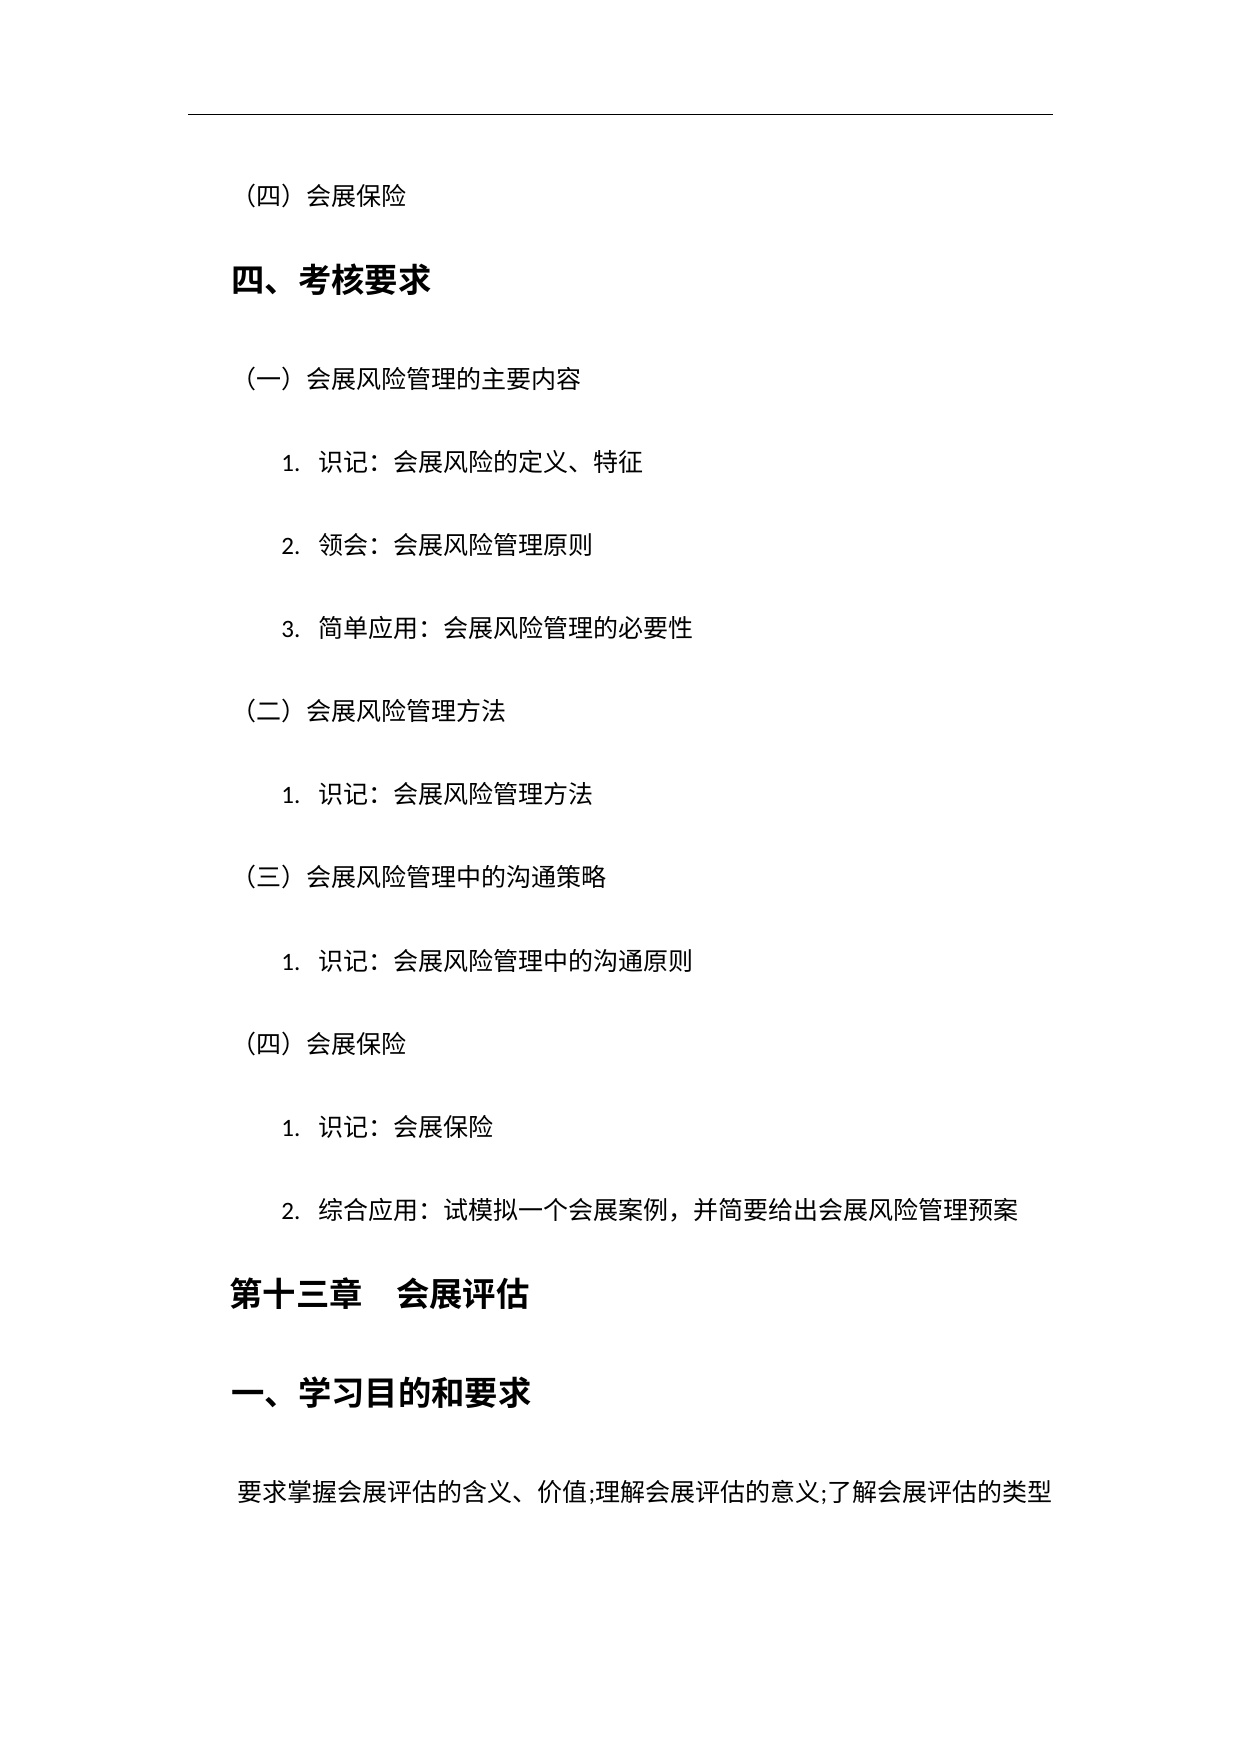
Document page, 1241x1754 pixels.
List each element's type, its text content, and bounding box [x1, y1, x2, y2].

list 识记：会展风险的定义、特征 [231, 428, 1053, 493]
list 识记：会展保险 [231, 1093, 1053, 1158]
list 简单应用：会展风险管理的必要性 [231, 594, 1053, 659]
subtitle 会展评估 [187, 1259, 1053, 1324]
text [187, 1458, 1053, 1523]
list 会展风险管理中的沟通策略 [187, 843, 1053, 908]
subtitle 考核要求 [187, 245, 1053, 310]
list 会展保险 [187, 162, 1053, 227]
list 识记：会展风险管理方法 [231, 760, 1053, 825]
list 会展风险管理的主要内容 [187, 345, 1053, 410]
list 识记：会展风险管理中的沟通原则 [231, 927, 1053, 992]
list 领会：会展风险管理原则 [231, 511, 1053, 576]
list 综合应用：试模拟一个会展案例，并简要给出会展风险管理预案 [231, 1176, 1053, 1241]
list 会展保险 [187, 1010, 1053, 1075]
subtitle 学习目的和要求 [187, 1359, 1053, 1424]
list 会展风险管理方法 [187, 677, 1053, 742]
